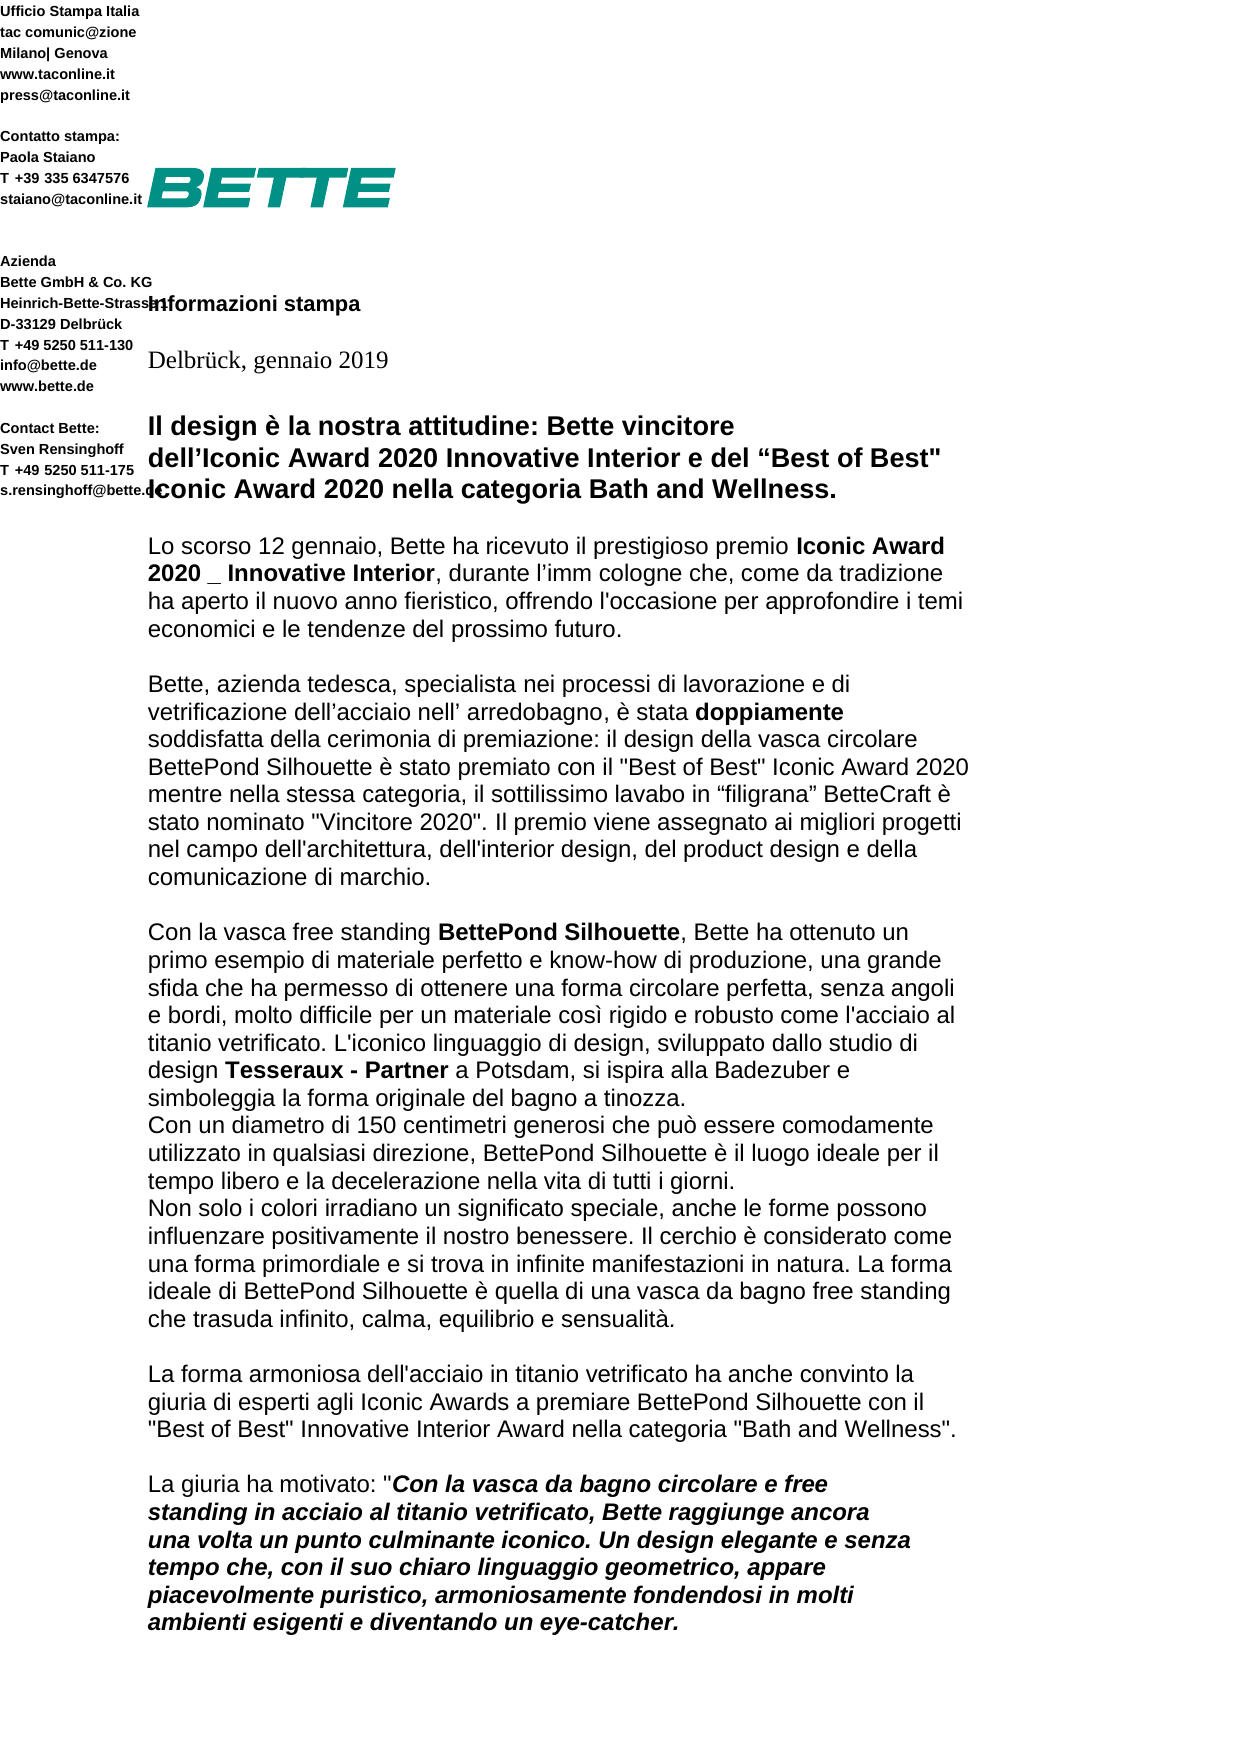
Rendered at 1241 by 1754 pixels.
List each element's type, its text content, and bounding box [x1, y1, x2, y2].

text Con un diametro di 150 centimetri generosi che può essere comodamente utilizzato in qualsiasi direzione, BettePond Silhouette è il luogo ideale per il tempo libero e la decelerazione nella vita di tutti i giorni. [148, 1111, 973, 1194]
text titanio vetrificato. L'iconico linguaggio di design, sviluppato dallo studio di [148, 1029, 973, 1056]
text Il design è la nostra attitudine: Bette vincitore [148, 410, 974, 442]
text vetrificazione dell’acciaio nell’ arredobagno, è stata doppiamente [148, 697, 973, 725]
text BettePond Silhouette è stato premiato con il "Best of Best" Iconic Award 2020 mentre nella stessa categoria, il sottilissimo lavabo in “filigrana” BetteCraft è stato nominato "Vincitore 2020". Il premio viene assegnato ai migliori progetti nel campo dell'architettura, dell'interior design, del product design e della comunicazione di marchio. [148, 753, 974, 891]
text La giuria ha motivato: "Con la vasca da bagno circolare e free standing in acciaio al titanio vetrificato, Bette raggiunge ancora una volta un punto culminante iconico. Un design elegante e senza tempo che, con il suo chiaro linguaggio geometrico, appare piacevolmente puristico, armoniosamente fondendosi in molti ambienti esigenti e diventando un eye-catcher. [148, 1470, 916, 1636]
text La forma armoniosa dell'acciaio in titanio vetrificato ha anche convinto la giuria di esperti agli Iconic Awards a premiare BettePond Silhouette con il "Best of Best" Innovative Interior Award nella categoria "Bath and Wellness". [148, 1360, 974, 1443]
text Lo scorso 12 gennaio, Bette ha ricevuto il prestigioso premio Iconic Award 2020 _ Innovative Interior, durante l’imm cologne che, come da tradizione ha aperto il nuovo anno fieristico, offrendo l'occasione per approfondire i temi economici e le tendenze del prossimo futuro. [148, 532, 968, 642]
text design Tesseraux - Partner a Potsdam, si ispira alla Badezuber e [148, 1056, 973, 1084]
text simboleggia la forma originale del bagno a tinozza. [148, 1084, 973, 1111]
text soddisfatta della cerimonia di premiazione: il design della vasca circolare [148, 725, 973, 753]
text dell’Iconic Award 2020 Innovative Interior e del “Best of Best" Iconic Award 2020 nella categoria Bath and Wellness. [148, 442, 974, 504]
text Con la vasca free standing BettePond Silhouette, Bette ha ottenuto un primo esempio di materiale perfetto e know-how di produzione, una grande sfida che ha permesso di ottenere una forma circolare perfetta, senza angoli e bordi, molto difficile per un materiale così rigido e robusto come l'acciaio al [148, 918, 973, 1029]
text Non solo i colori irradiano un significato speciale, anche le forme possono [148, 1194, 974, 1222]
text Bette, azienda tedesca, specialista nei processi di lavorazione e di [148, 670, 973, 697]
text influenzare positivamente il nostro benessere. Il cerchio è considerato come una forma primordiale e si trova in infinite manifestazioni in natura. La forma ideale di BettePond Silhouette è quella di una vasca da bagno free standing che trasuda infinito, calma, equilibrio e sensualità. [148, 1222, 974, 1332]
